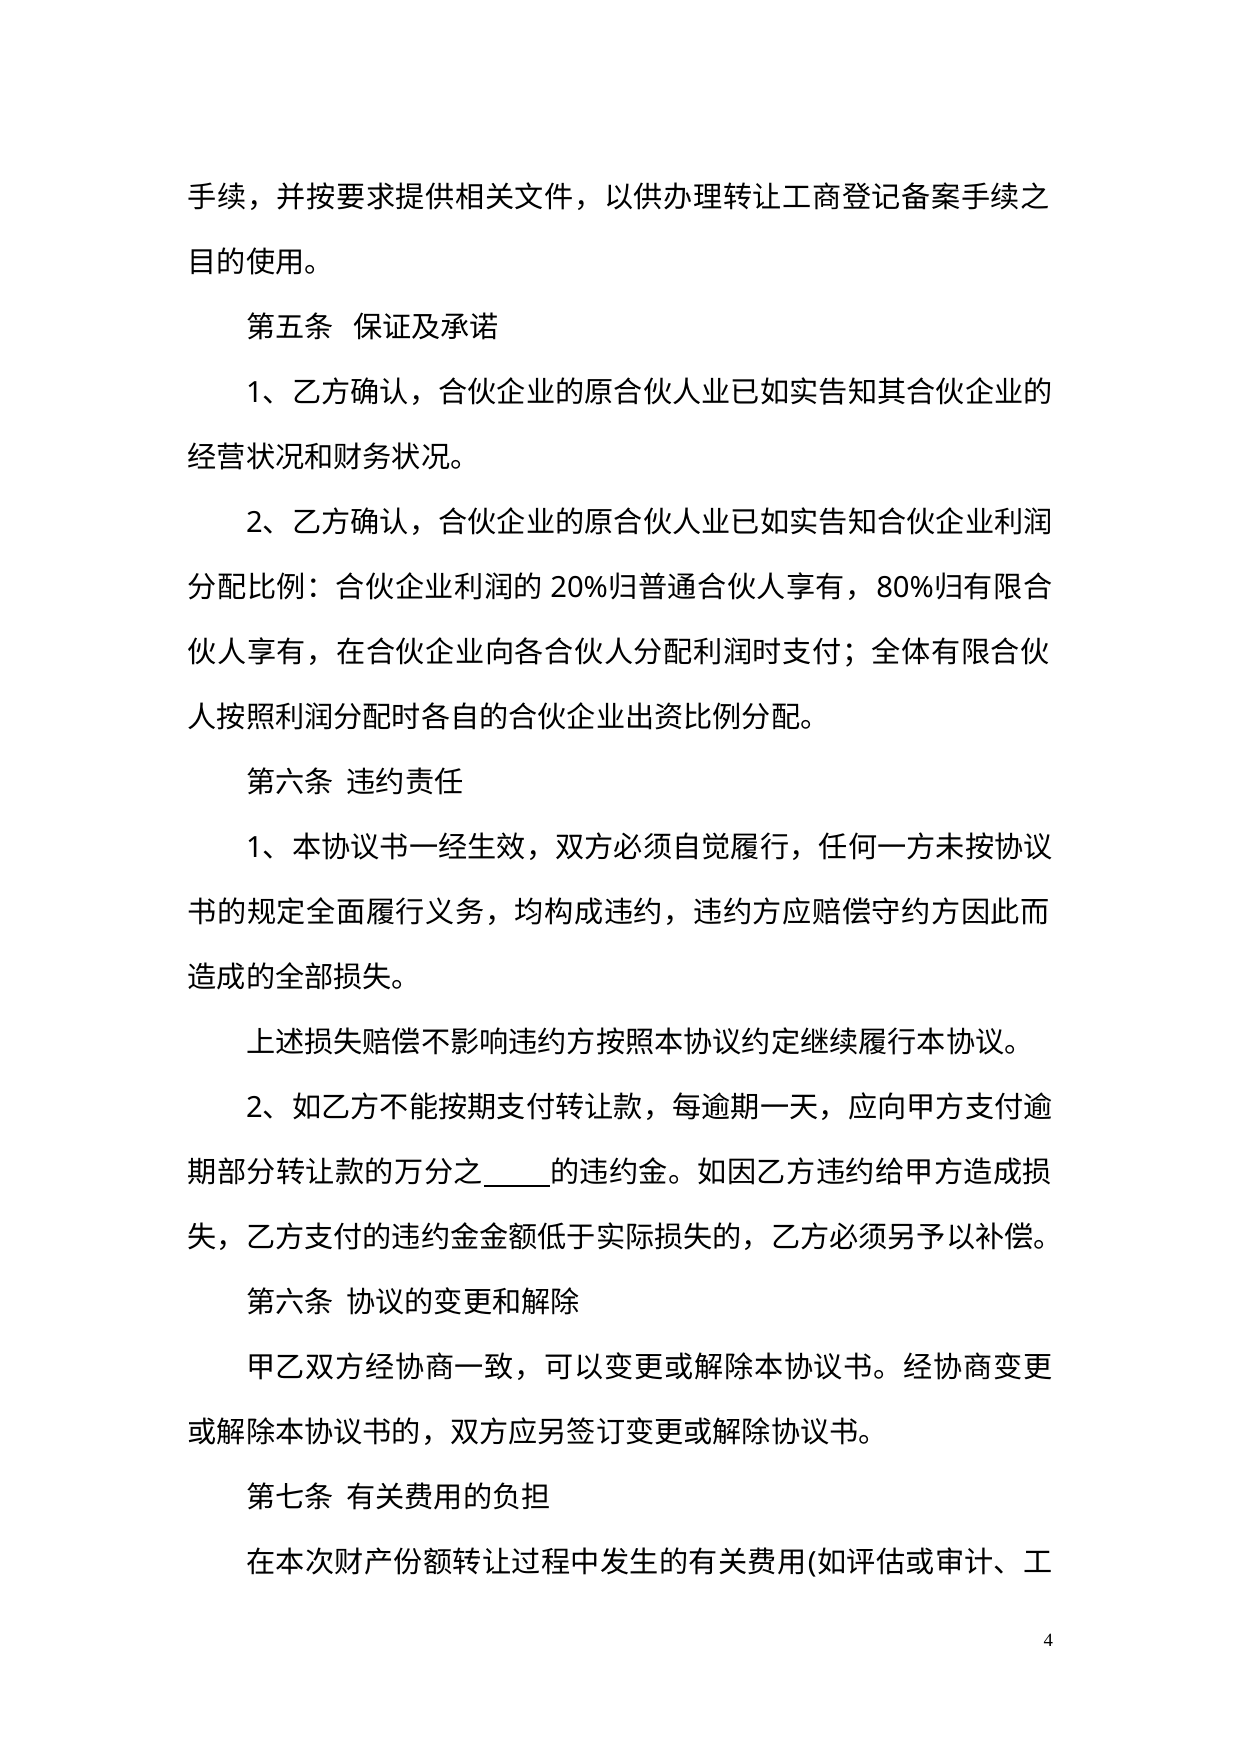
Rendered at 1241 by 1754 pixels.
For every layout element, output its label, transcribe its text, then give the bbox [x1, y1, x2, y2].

text 2、乙方确认，合伙企业的原合伙人业已如实告知合伙企业利润分配比例：合伙企业利润的20%归普通合伙人享有，80%归有限合伙人享有，在合伙企业向各合伙人分配利润时支付；全体有限合伙人按照利润分配时各自的合伙企业出资比例分配。 [187, 487, 1053, 747]
text 1、本协议书一经生效，双方必须自觉履行，任何一方未按协议书的规定全面履行义务，均构成违约，违约方应赔偿守约方因此而造成的全部损失。 [187, 812, 1053, 1007]
text 第六条 违约责任 [187, 747, 1053, 812]
text 第五条 保证及承诺 [187, 292, 1053, 357]
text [187, 1527, 1053, 1592]
text 第七条 有关费用的负担 [187, 1462, 1053, 1527]
text 甲乙双方经协商一致，可以变更或解除本协议书。经协商变更或解除本协议书的，双方应另签订变更或解除协议书。 [187, 1332, 1053, 1462]
text 2、如乙方不能按期支付转让款，每逾期一天，应向甲方支付逾期部分转让款的万分之 的违约金。如因乙方违约给甲方造成损失，乙方支付的违约金金额低于实际损失的，乙方必须另予以补偿。 [187, 1072, 1053, 1267]
text 第六条 协议的变更和解除 [187, 1267, 1053, 1332]
text 上述损失赔偿不影响违约方按照本协议约定继续履行本协议。 [187, 1007, 1053, 1072]
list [187, 162, 1053, 292]
text 1、乙方确认，合伙企业的原合伙人业已如实告知其合伙企业的经营状况和财务状况。 [187, 357, 1053, 487]
